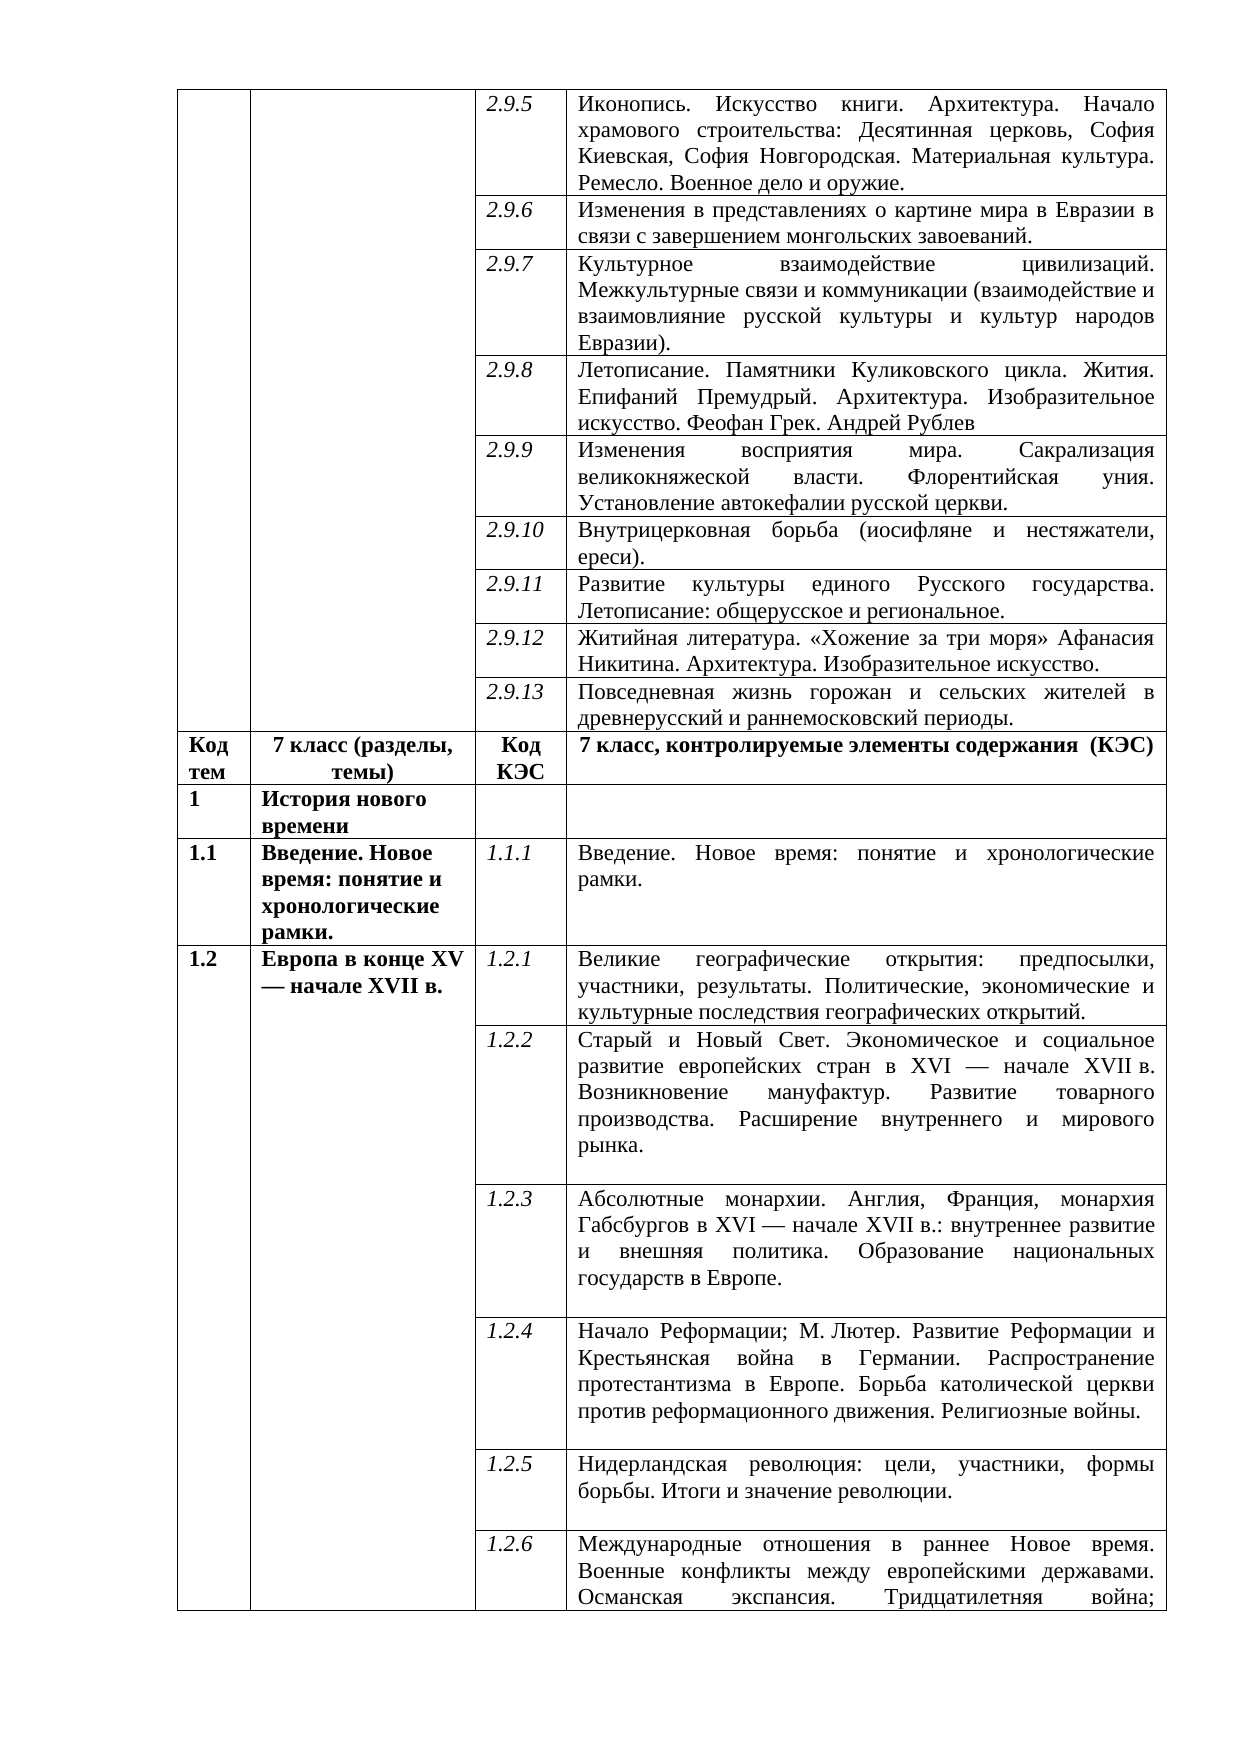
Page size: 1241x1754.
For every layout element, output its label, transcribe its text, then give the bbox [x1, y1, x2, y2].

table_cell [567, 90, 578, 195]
table_cell 1.1.1 [476, 839, 566, 944]
table_cell 1.2 [178, 946, 250, 1609]
table_cell 2.9.13 [476, 678, 566, 731]
table_cell 2.9.5 [476, 90, 566, 195]
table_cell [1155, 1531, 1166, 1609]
table_cell Код тем [178, 732, 250, 784]
table_cell [476, 785, 566, 838]
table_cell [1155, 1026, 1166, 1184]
table_cell 7 класс, контролируемые элементы содержания (КЭС) [567, 732, 1166, 784]
table_cell 1.2.3 [476, 1185, 566, 1317]
table_cell 1.2.1 [476, 946, 566, 1024]
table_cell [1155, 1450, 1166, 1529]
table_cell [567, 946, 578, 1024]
table_cell 2.9.6 [476, 196, 566, 249]
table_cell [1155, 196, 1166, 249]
table_cell 2.9.7 [476, 250, 566, 355]
table_cell 2.9.8 [476, 356, 566, 435]
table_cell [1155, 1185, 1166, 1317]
table_cell 1.2.5 [476, 1450, 566, 1529]
table_cell 2.9.12 [476, 624, 566, 677]
table_cell 7 класс (разделы, темы) [251, 732, 475, 784]
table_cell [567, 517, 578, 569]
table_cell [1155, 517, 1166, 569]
table_cell [567, 785, 1166, 838]
table_cell Европа в конце ХV— начале XVII в. [251, 946, 475, 1609]
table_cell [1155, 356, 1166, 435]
table_cell Код КЭС [476, 732, 566, 784]
table_cell 1.1 [178, 839, 250, 944]
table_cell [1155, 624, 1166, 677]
table_cell 2.9.11 [476, 570, 566, 623]
table_cell 2.9.10 [476, 517, 566, 569]
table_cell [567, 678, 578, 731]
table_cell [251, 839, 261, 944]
table_cell 2.9.9 [476, 436, 566, 516]
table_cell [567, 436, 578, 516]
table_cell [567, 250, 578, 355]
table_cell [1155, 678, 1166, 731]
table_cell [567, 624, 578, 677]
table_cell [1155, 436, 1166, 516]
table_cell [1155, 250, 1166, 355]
table_cell 1.2.4 [476, 1318, 566, 1449]
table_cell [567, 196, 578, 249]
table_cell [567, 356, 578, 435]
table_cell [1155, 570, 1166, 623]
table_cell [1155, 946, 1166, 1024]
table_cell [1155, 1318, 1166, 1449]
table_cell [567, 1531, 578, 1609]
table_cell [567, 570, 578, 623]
table_cell Введение. Новое время: понятие и хронологические рамки. [567, 839, 1166, 944]
table_cell 1.2.6 [476, 1531, 566, 1609]
table_cell 1 [178, 785, 250, 838]
table_cell 1.2.2 [476, 1026, 566, 1184]
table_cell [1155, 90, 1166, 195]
